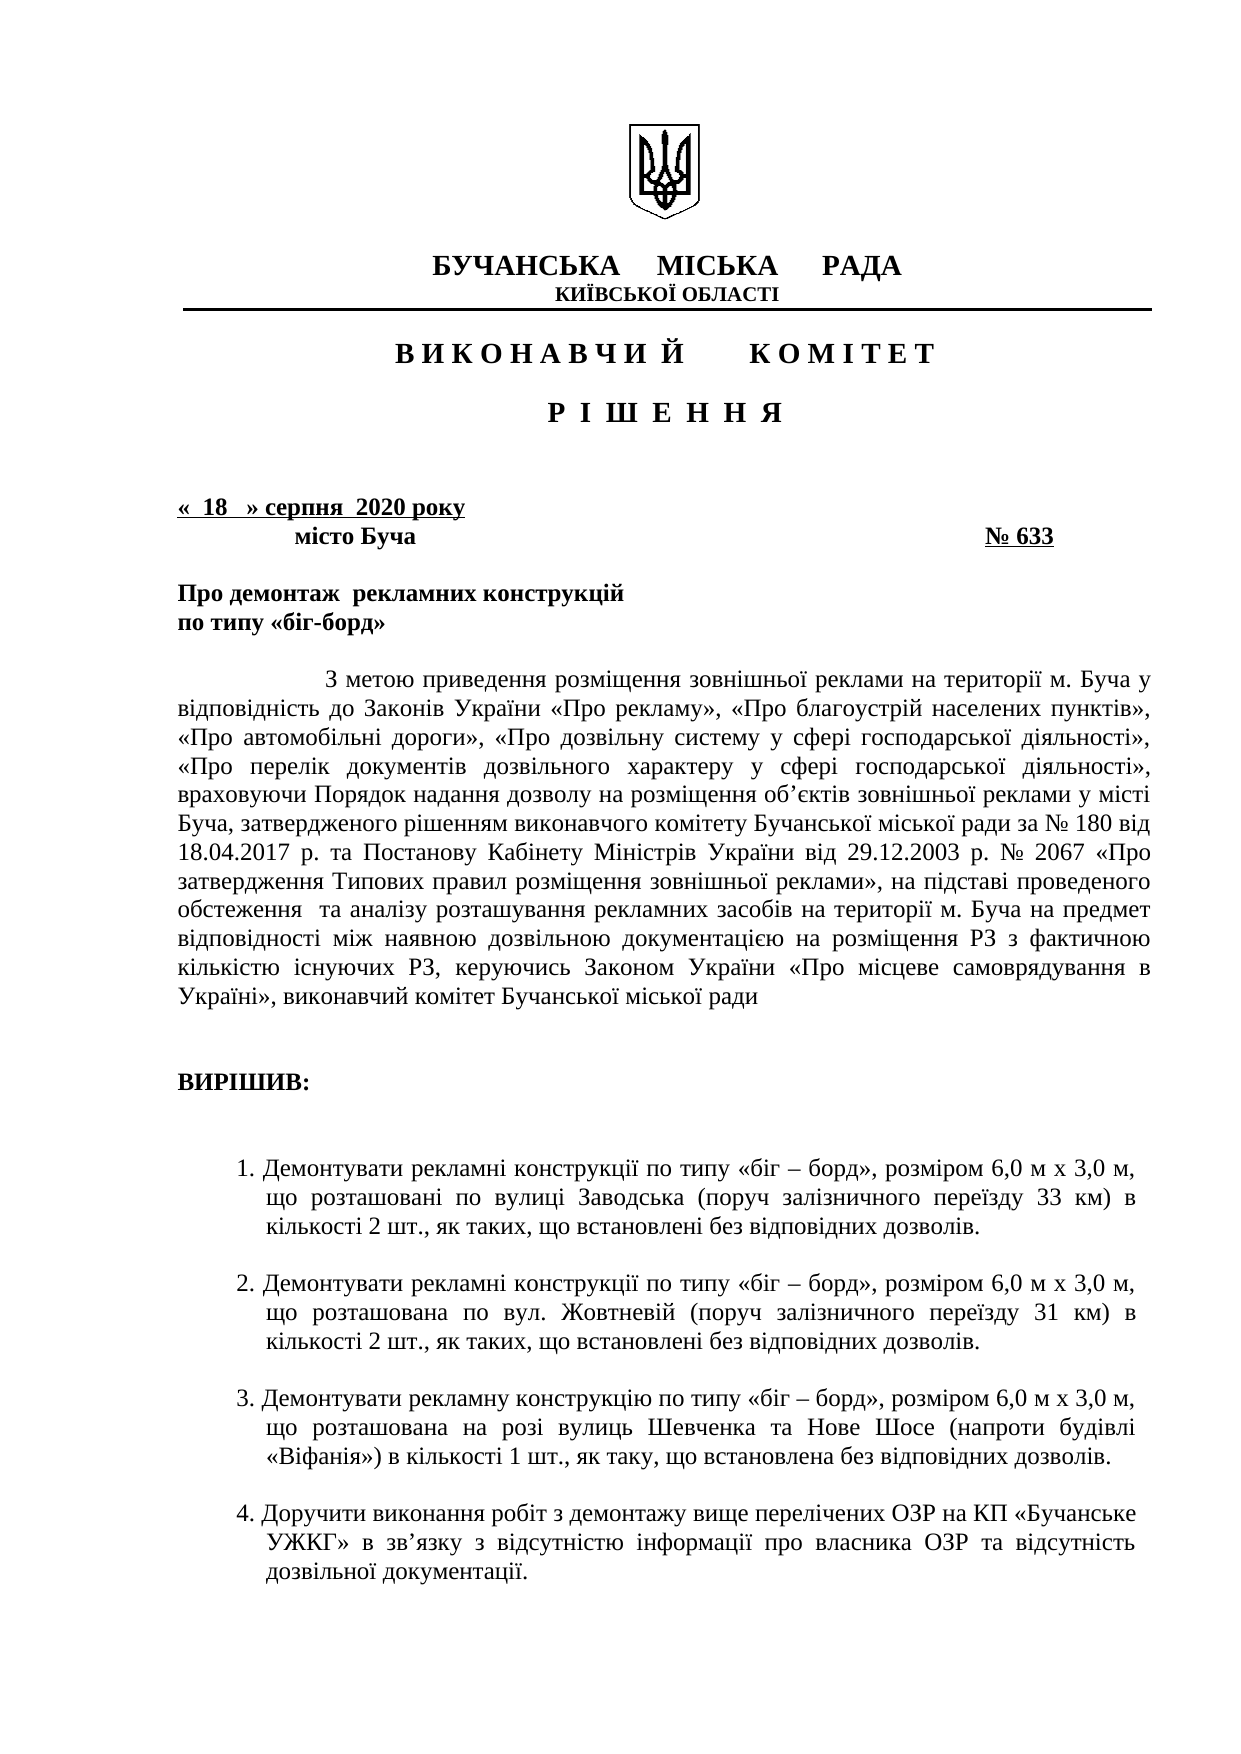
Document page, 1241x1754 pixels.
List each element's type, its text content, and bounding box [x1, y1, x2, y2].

text БУЧАНСЬКА МІСЬКА РАДА [183, 248, 1152, 282]
text 4. Доручити виконання робіт з демонтажу вище перелічених ОЗР на КП «Бучанське УЖКГ» в зв’язку з відсутністю інформації про власника ОЗР та відсутність дозвільної документації. [236, 1498, 1137, 1584]
text З метою приведення розміщення зовнішньої реклами на території м. Буча у відповідність до Законів України «Про рекламу», «Про благоустрій населених пунктів», «Про автомобільні дороги», «Про дозвільну систему у сфері господарської діяльності», «Про перелік документів дозвільного характеру у сфері господарської діяльності», враховуючи Порядок надання дозволу на розміщення об’єктів зовнішньої реклами у місті Буча, затвердженого рішенням виконавчого комітету Бучанської міської ради за № 180 від 18.04.2017 р. та Постанову Кабінету Міністрів України від 29.12.2003 р. № 2067 «Про затвердження Типових правил розміщення зовнішньої реклами», на підставі проведеного обстеження та аналізу розташування рекламних засобів на території м. Буча на предмет відповідності між наявною дозвільною документацією на розміщення РЗ з фактичною кількістю існуючих РЗ, керуючись Законом України «Про місцеве самоврядування в Україні», виконавчий комітет Бучанської міської ради [177, 664, 1152, 1009]
text місто Буча № 633 [207, 521, 1152, 549]
text 2. Демонтувати рекламні конструкції по типу «біг – борд», розміром 6,0 м х 3,0 м, що розташована по вул. Жовтневій (поруч залізничного переїзду 31 км) в кількості 2 шт., як таких, що встановлені без відповідних дозволів. [236, 1268, 1137, 1354]
text 3. Демонтувати рекламну конструкцію по типу «біг – борд», розміром 6,0 м х 3,0 м, що розташована на розі вулиць Шевченка та Нове Шосе (напроти будівлі «Віфанія») в кількості 1 шт., як таку, що встановлена без відповідних дозволів. [236, 1383, 1137, 1469]
subtitle КИЇВСЬКОЇ ОБЛАСТІ [183, 282, 1152, 308]
text Про демонтаж рекламних конструкцій [177, 578, 1152, 607]
text 1. Демонтувати рекламні конструкції по типу «біг – борд», розміром 6,0 м х 3,0 м, що розташовані по вулиці Заводська (поруч залізничного переїзду 33 км) в кількості 2 шт., як таких, що встановлені без відповідних дозволів. [236, 1153, 1137, 1239]
subtitle Р І Ш Е Н Н Я [177, 395, 1152, 428]
text ВИРІШИВ: [177, 1067, 1152, 1096]
text по типу «біг-борд» [177, 607, 1152, 636]
text « 18 » серпня 2020 року [177, 492, 1152, 521]
subtitle В И К О Н А В Ч И Й К О М І Т Е Т [177, 336, 1152, 370]
